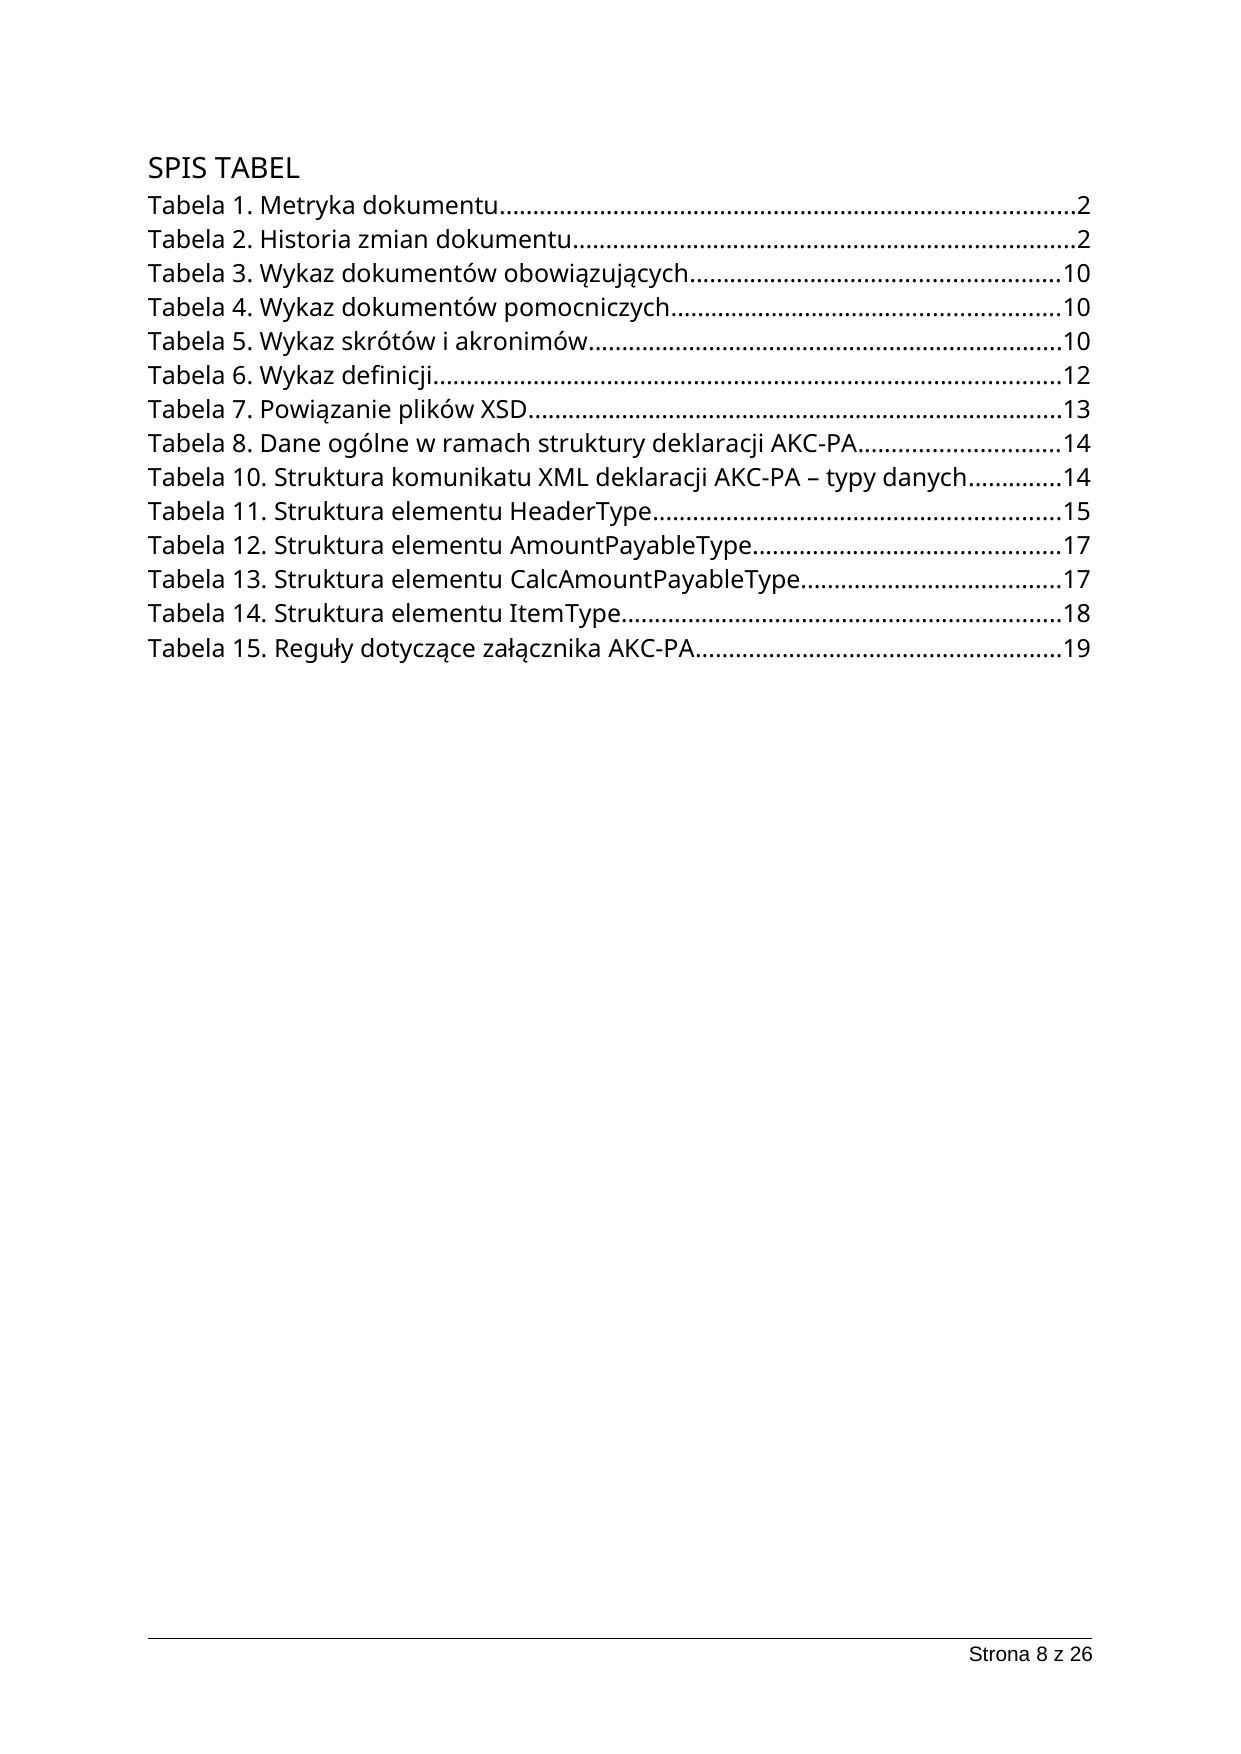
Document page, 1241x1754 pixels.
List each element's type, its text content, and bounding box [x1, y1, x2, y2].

text Tabela 11. Struktura elementu HeaderType 15 [148, 494, 1092, 528]
text Tabela 7. Powiązanie plików XSD 13 [148, 392, 1092, 426]
text Tabela 15. Reguły dotyczące załącznika AKC-PA 19 [148, 630, 1092, 664]
text Tabela 14. Struktura elementu ItemType 18 [148, 596, 1092, 630]
text Tabela 6. Wykaz definicji 12 [148, 358, 1092, 392]
text Tabela 3. Wykaz dokumentów obowiązujących 10 [148, 256, 1092, 289]
text Tabela 2. Historia zmian dokumentu 2 [148, 221, 1092, 256]
text Tabela 1. Metryka dokumentu 2 [148, 187, 1092, 221]
text Tabela 8. Dane ogólne w ramach struktury deklaracji AKC-PA 14 [148, 426, 1092, 460]
text Tabela 10. Struktura komunikatu XML deklaracji AKC-PA – typy danych 14 [148, 460, 1092, 494]
text SPIS TABEL [148, 148, 1092, 187]
text Tabela 13. Struktura elementu CalcAmountPayableType 17 [148, 562, 1092, 596]
text Tabela 12. Struktura elementu AmountPayableType 17 [148, 528, 1092, 562]
text Tabela 4. Wykaz dokumentów pomocniczych 10 [148, 289, 1092, 324]
text Tabela 5. Wykaz skrótów i akronimów 10 [148, 324, 1092, 358]
